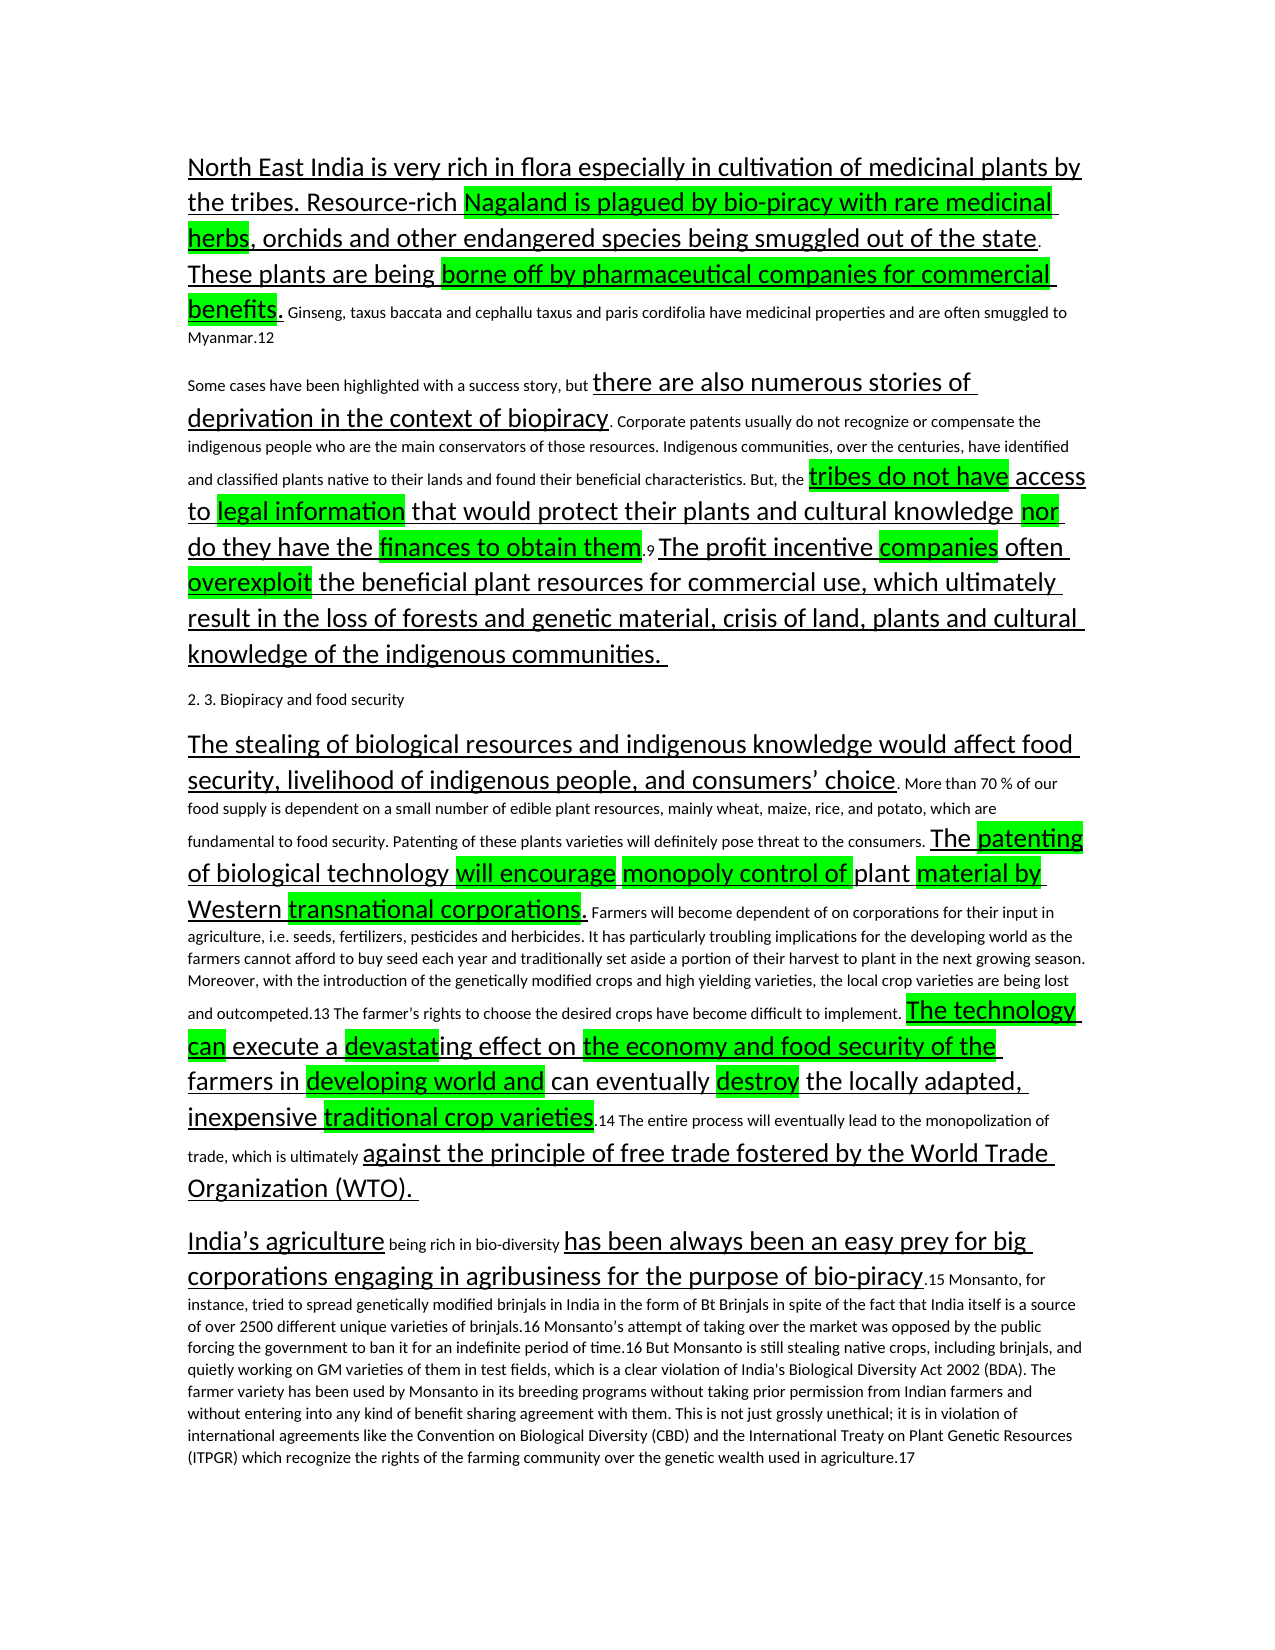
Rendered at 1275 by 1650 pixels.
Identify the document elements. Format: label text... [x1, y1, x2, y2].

text North East India is very rich in flora especially in cultivation of medicinal plants by the tribes. Resource-rich Nagaland is plagued by bio-piracy with rare medicinal herbs, orchids and other endangered species being smuggled out of the state. These plants are being borne off by pharmaceutical companies for commercial benefits. Ginseng, taxus baccata and cephallu taxus and paris cordifolia have medicinal properties and are often smuggled to Myanmar.12 [187, 150, 1087, 347]
text The stealing of biological resources and indigenous knowledge would affect food security, livelihood of indigenous people, and consumers’ choice. More than 70 % of our food supply is dependent on a small number of edible plant resources, mainly wheat, maize, rice, and potato, which are fundamental to food security. Patenting of these plants varieties will definitely pose threat to the consumers. The patenting of biological technology will encourage monopoly control of plant material by Western transnational corporations. Farmers will become dependent of on corporations for their input in agriculture, i.e. seeds, fertilizers, pesticides and herbicides. It has particularly troubling implications for the developing world as the farmers cannot afford to buy seed each year and traditionally set aside a portion of their harvest to plant in the next growing season. Moreover, with the introduction of the genetically modified crops and high yielding varieties, the local crop varieties are being lost and outcompeted.13 The farmer’s rights to choose the desired crops have become difficult to implement. The technology can execute a devastating effect on the economy and food security of the farmers in developing world and can eventually destroy the locally adapted, inexpensive traditional crop varieties.14 The entire process will eventually lead to the monopolization of trade, which is ultimately against the principle of free trade fostered by the World Trade Organization (WTO). [187, 728, 1087, 1204]
text 2. 3. Biopiracy and food security [187, 689, 1087, 709]
text India’s agriculture being rich in bio-diversity has been always been an easy prey for big corporations engaging in agribusiness for the purpose of bio-piracy.15 Monsanto, for instance, tried to spread genetically modified brinjals in India in the form of Bt Brinjals in spite of the fact that India itself is a source of over 2500 different unique varieties of brinjals.16 Monsanto’s attempt of taking over the market was opposed by the public forcing the government to ban it for an indefinite period of time.16 But Monsanto is still stealing native crops, including brinjals, and quietly working on GM varieties of them in test fields, which is a clear violation of India's Biological Diversity Act 2002 (BDA). The farmer variety has been used by Monsanto in its breeding programs without taking prior permission from Indian farmers and without entering into any kind of benefit sharing agreement with them. This is not just grossly unethical; it is in violation of international agreements like the Convention on Biological Diversity (CBD) and the International Treaty on Plant Genetic Resources (ITPGR) which recognize the rights of the farming community over the genetic wealth used in agriculture.17 [187, 1224, 1087, 1467]
text Some cases have been highlighted with a success story, but there are also numerous stories of deprivation in the context of biopiracy. Corporate patents usually do not recognize or compensate the indigenous people who are the main conservators of those resources. Indigenous communities, over the centuries, have identified and classified plants native to their lands and found their beneficial characteristics. But, the tribes do not have access to legal information that would protect their plants and cultural knowledge nor do they have the finances to obtain them.9 The profit incentive companies often overexploit the beneficial plant resources for commercial use, which ultimately result in the loss of forests and genetic material, crisis of land, plants and cultural knowledge of the indigenous communities. [187, 366, 1087, 670]
